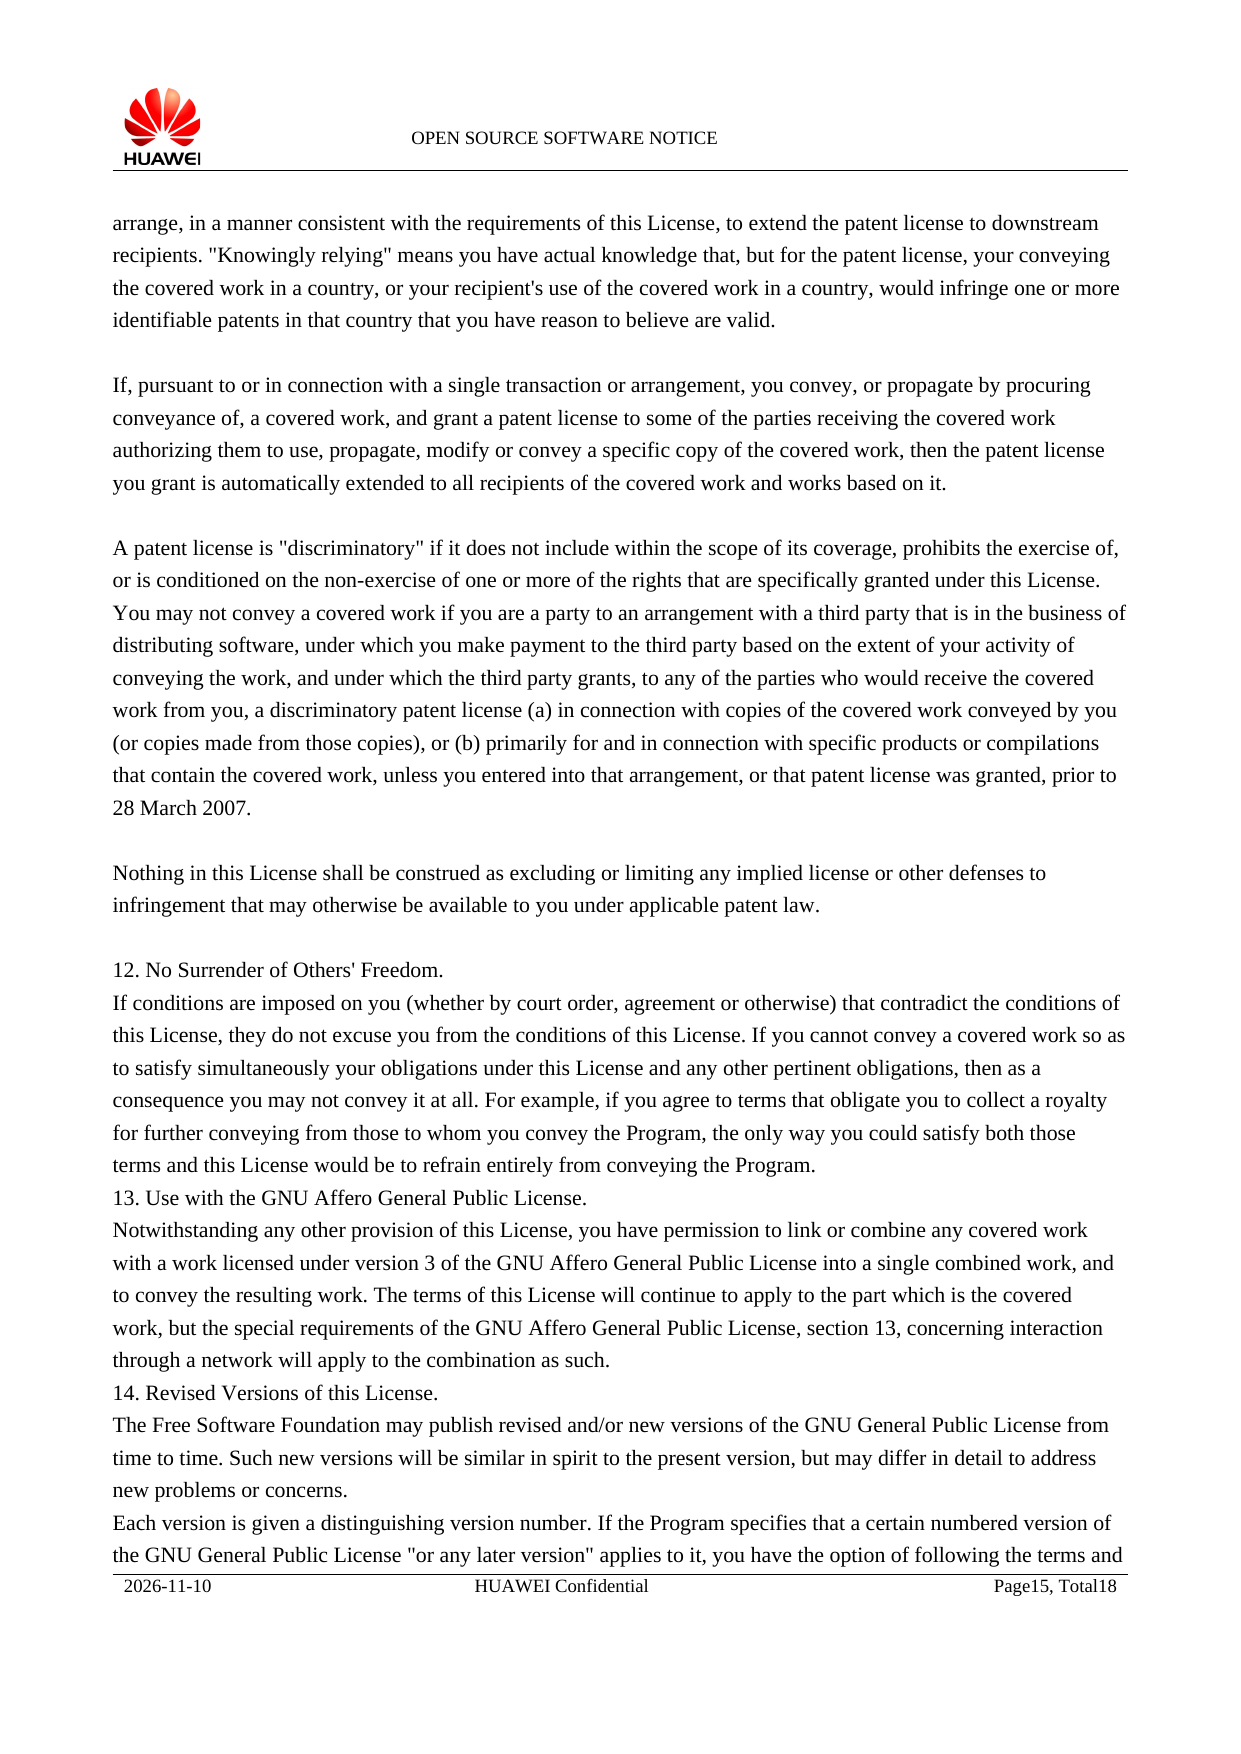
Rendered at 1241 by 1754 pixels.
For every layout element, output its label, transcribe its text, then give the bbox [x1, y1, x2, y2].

picture [124, 88, 201, 165]
